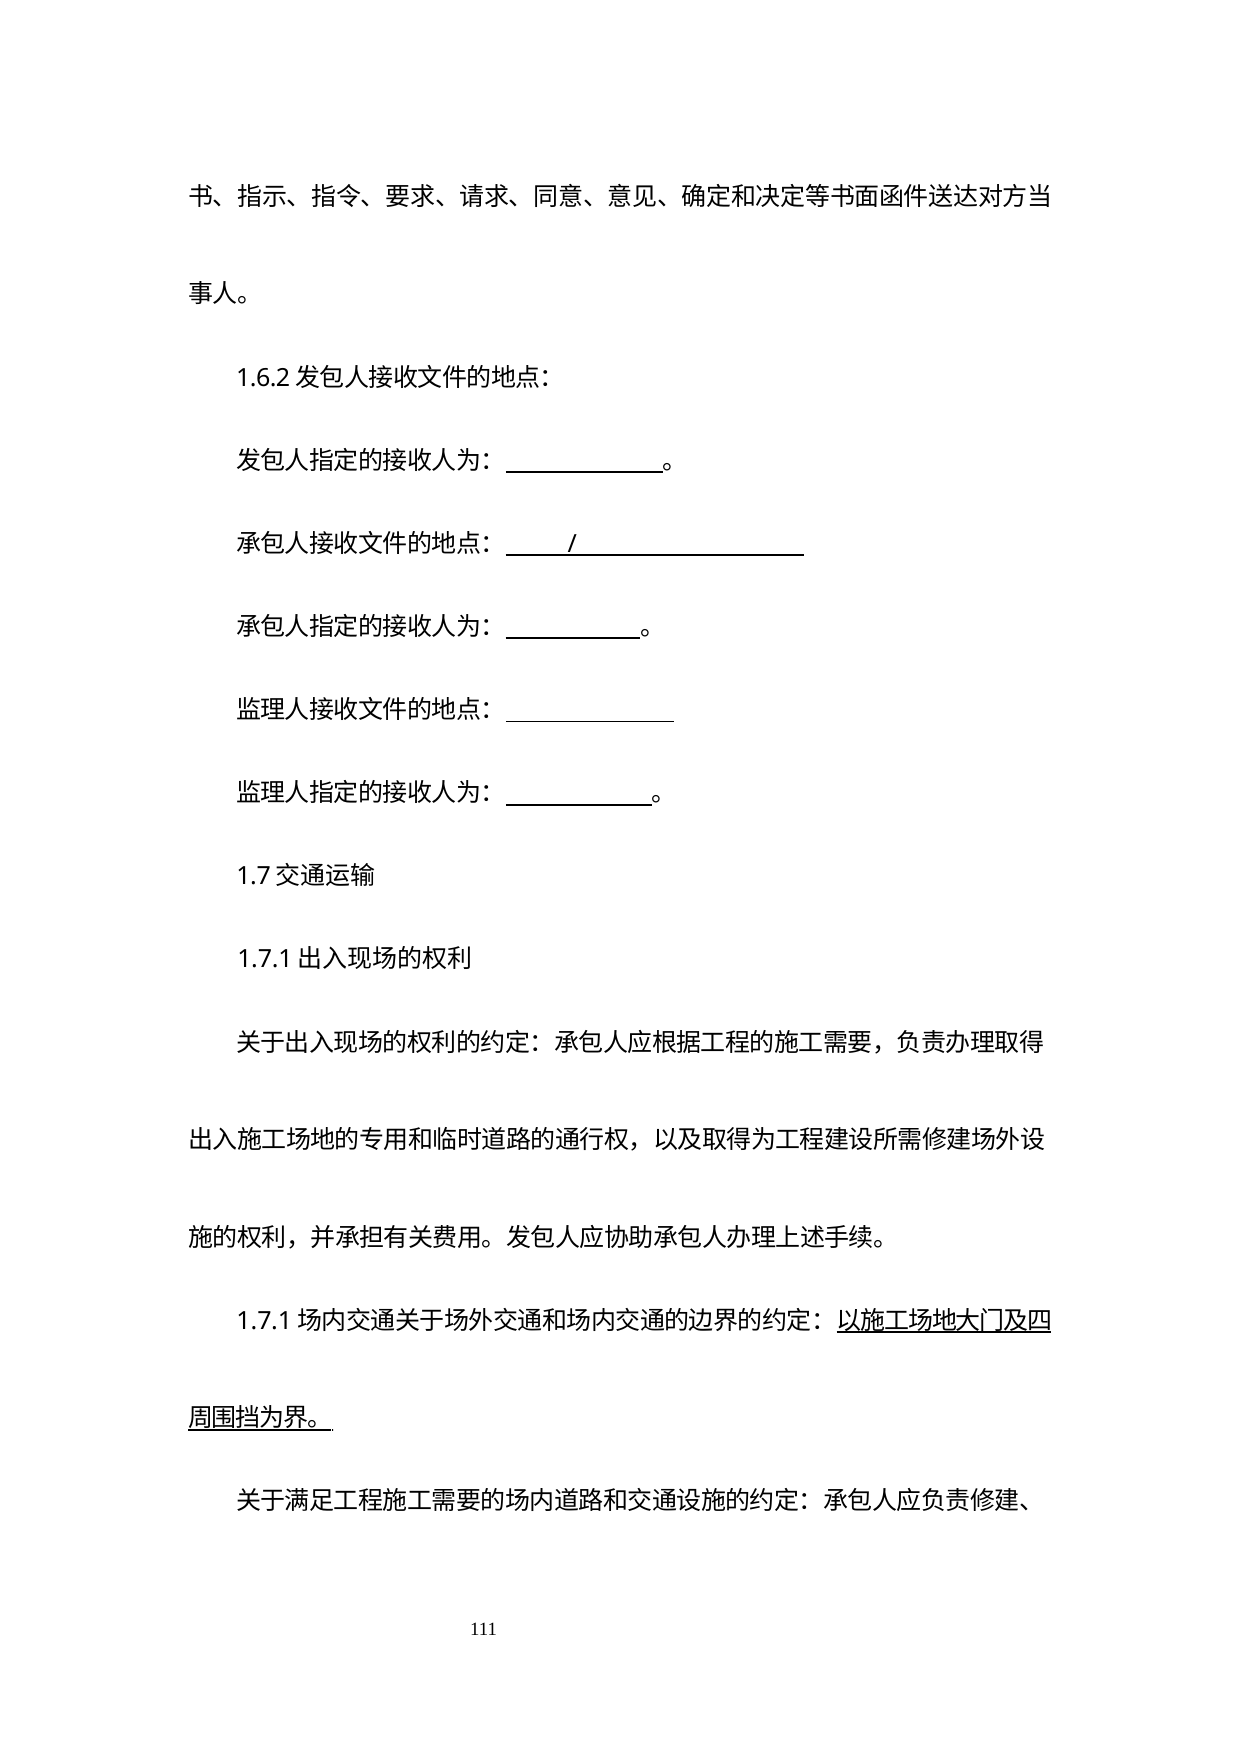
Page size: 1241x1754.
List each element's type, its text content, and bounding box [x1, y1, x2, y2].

text 监理人接收文件的地点： [188, 675, 1052, 740]
text 1.6.2发包人接收文件的地点： [188, 343, 1052, 408]
text 1.7.1场内交通关于场外交通和场内交通的边界的约定：以施工场地大门及四周围挡为界。 [188, 1286, 1052, 1448]
text 1.7交通运输 [188, 841, 1052, 906]
text 监理人指定的接收人为： 。 [188, 758, 1052, 823]
text 承包人接收文件的地点： / [188, 509, 1052, 574]
text 关于出入现场的权利的约定：承包人应根据工程的施工需要，负责办理取得出入施工场地的专用和临时道路的通行权，以及取得为工程建设所需修建场外设施的权利，并承担有关费用。发包人应协助承包人办理上述手续。 [188, 1008, 1052, 1268]
text 发包人指定的接收人为： 。 [188, 426, 1052, 491]
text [188, 1466, 1052, 1531]
text 1.7.1出入现场的权利 [188, 924, 1052, 989]
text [188, 162, 1052, 324]
text 承包人指定的接收人为： 。 [188, 592, 1052, 657]
